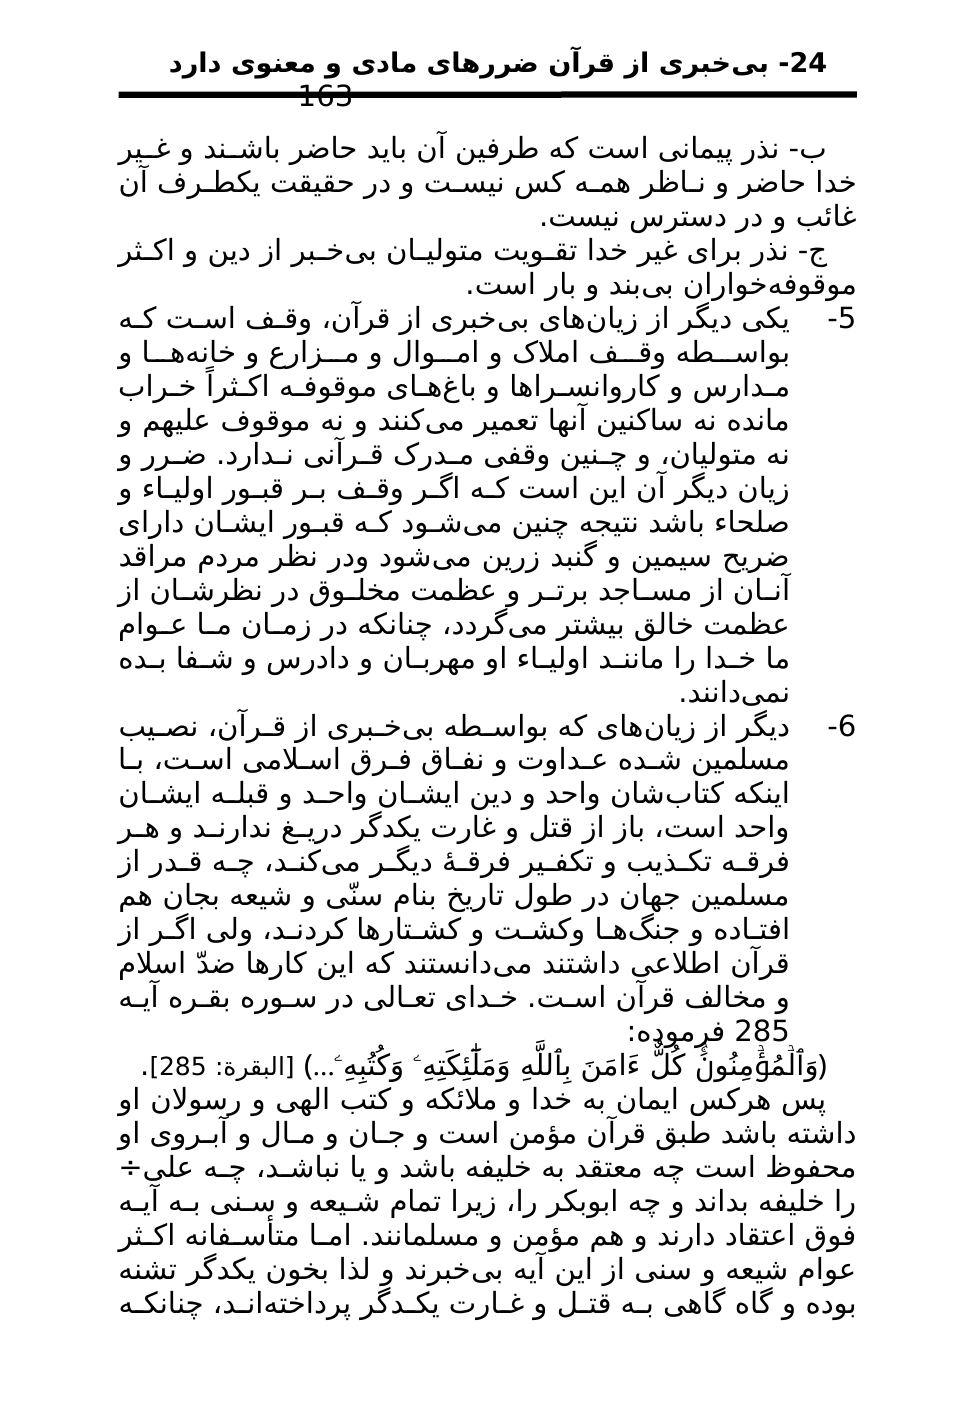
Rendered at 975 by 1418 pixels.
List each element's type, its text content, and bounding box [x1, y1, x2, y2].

text ﴿وَٱلۡمُؤۡمِنُونَۚ كُلٌّ ءَامَنَ بِٱللَّهِ وَمَلَٰٓئِكَتِهِۦ وَكُتُبِهِۦ...﴾ [البقرة: 285]. [118, 1048, 857, 1083]
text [118, 1083, 857, 1320]
list یکی دیگر از زیان‌های بی‌خبری از قرآن، وقف است که بواسطه وقف املاک و اموال و مزارع و خانه‌ها و مدارس و کاروانسراها و باغ‌های موقوفه اکثراً خراب مانده نه ساکنین آنها تعمیر می‌کنند و نه موقوف علیهم و نه متولیان، و چنین وقفی مدرک قرآنی ندارد. ضرر و زیان دیگر آن این است که اگر وقف بر قبور اولیاء و صلحاء باشد نتیجه چنین می‌شود که قبور ایشان دارای ضریح سیمین و گنبد زرین می‌شود ودر نظر مردم مراقد آنان از مساجد برتر و عظمت مخلوق در نظرشان از عظمت خالق بیشتر می‌گردد، چنانکه در زمان ما عوام ما خدا را مانند اولیاء او مهربان و دادرس و شفا بده نمی‌دانند. [118, 301, 827, 709]
list دیگر از زیان‌های که بواسطه بی‌خبری از قرآن، نصیب مسلمین شده عداوت و نفاق فرق اسلامی است، با اینکه کتاب‌شان واحد و دین ایشان واحد و قبله ایشان واحد است، باز از قتل و غارت یکدگر دریغ ندارند و هر فرقه تکذیب و تکفیر فرقۀ دیگر می‌کند، چه قدر از مسلمین جهان در طول تاریخ بنام سنّی و شیعه بجان هم افتاده و جنگ‌ها وکشت و کشتار‌ها کردند، ولی اگر از قرآن اطلاعی داشتند می‌دانستند که این کارها ضدّ اسلام و مخالف قرآن است. خدای تعالی در سوره بقره آیه 285 فرموده: [118, 709, 827, 1048]
text ب- نذر پیمانی است که طرفین آن باید حاضر باشند و غیر خدا حاضر و ناظر همه کس نیست و در حقیقت یکطرف آن غائب و در دسترس نیست. [118, 132, 857, 233]
text ج- نذر برای غیر خدا تقویت متولیان بی‌خبر از دین و اکثر موقوفه‌خواران بی‌بند و بار است. [118, 233, 857, 301]
